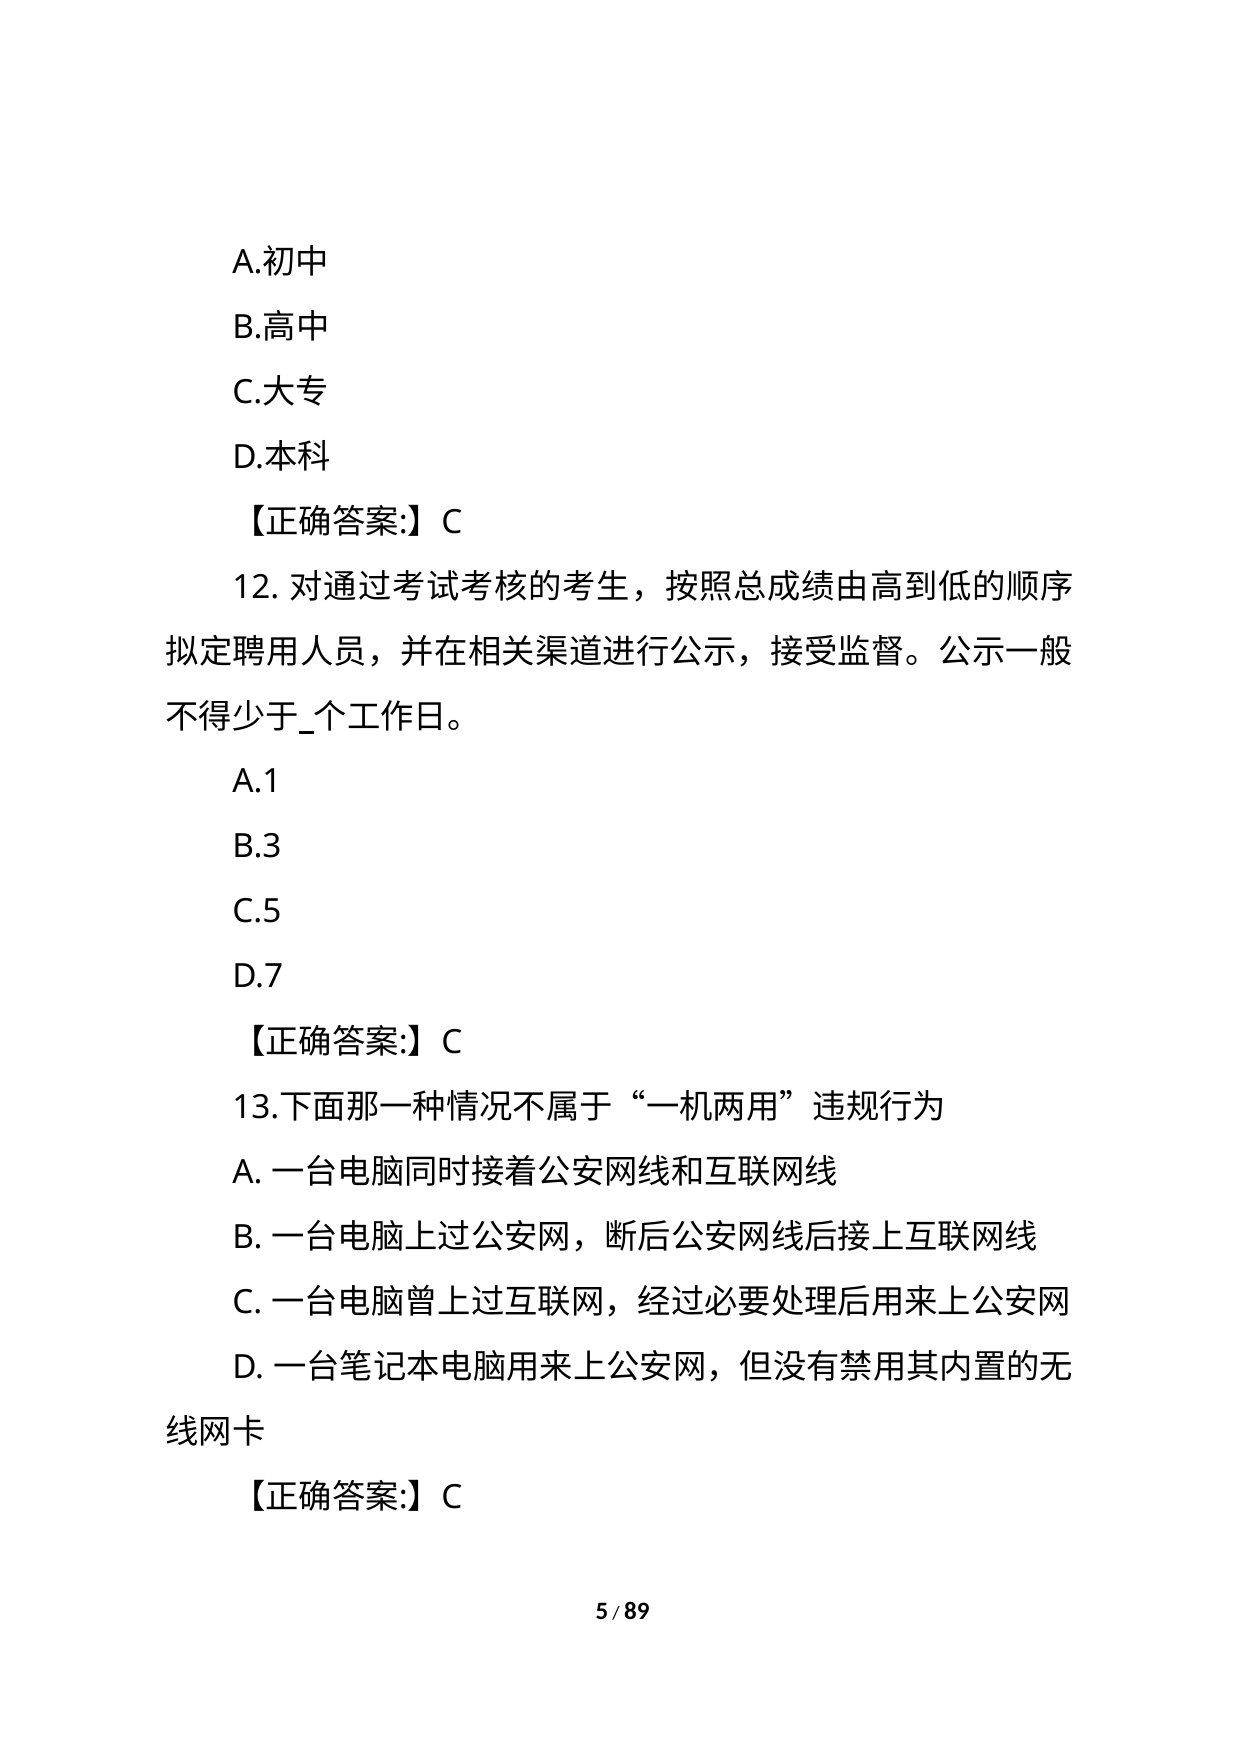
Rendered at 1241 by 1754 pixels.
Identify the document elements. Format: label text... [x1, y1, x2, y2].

text 【正确答案:】C [165, 487, 1075, 552]
text A. 一台电脑同时接着公安网线和互联网线 [165, 1137, 1075, 1202]
text A.初中 [165, 227, 1075, 292]
text D.7 [165, 942, 1075, 1007]
text D.本科 [165, 422, 1075, 487]
text B.高中 [165, 292, 1075, 357]
text C. 一台电脑曾上过互联网，经过必要处理后用来上公安网 [165, 1267, 1075, 1332]
text C.大专 [165, 357, 1075, 422]
text D. 一台笔记本电脑用来上公安网，但没有禁用其内置的无线网卡 [165, 1332, 1075, 1462]
text 【正确答案:】C [165, 1462, 1075, 1527]
text B. 一台电脑上过公安网，断后公安网线后接上互联网线 [165, 1202, 1075, 1267]
text A.1 [165, 747, 1075, 812]
text 【正确答案:】C [165, 1007, 1075, 1072]
text 12. 对通过考试考核的考生，按照总成绩由高到低的顺序拟定聘用人员，并在相关渠道进行公示，接受监督。公示一般不得少于 个工作日。 [165, 552, 1075, 747]
text B.3 [165, 812, 1075, 877]
text 13.下面那一种情况不属于“一机两用”违规行为 [165, 1072, 1075, 1137]
text C.5 [165, 877, 1075, 942]
